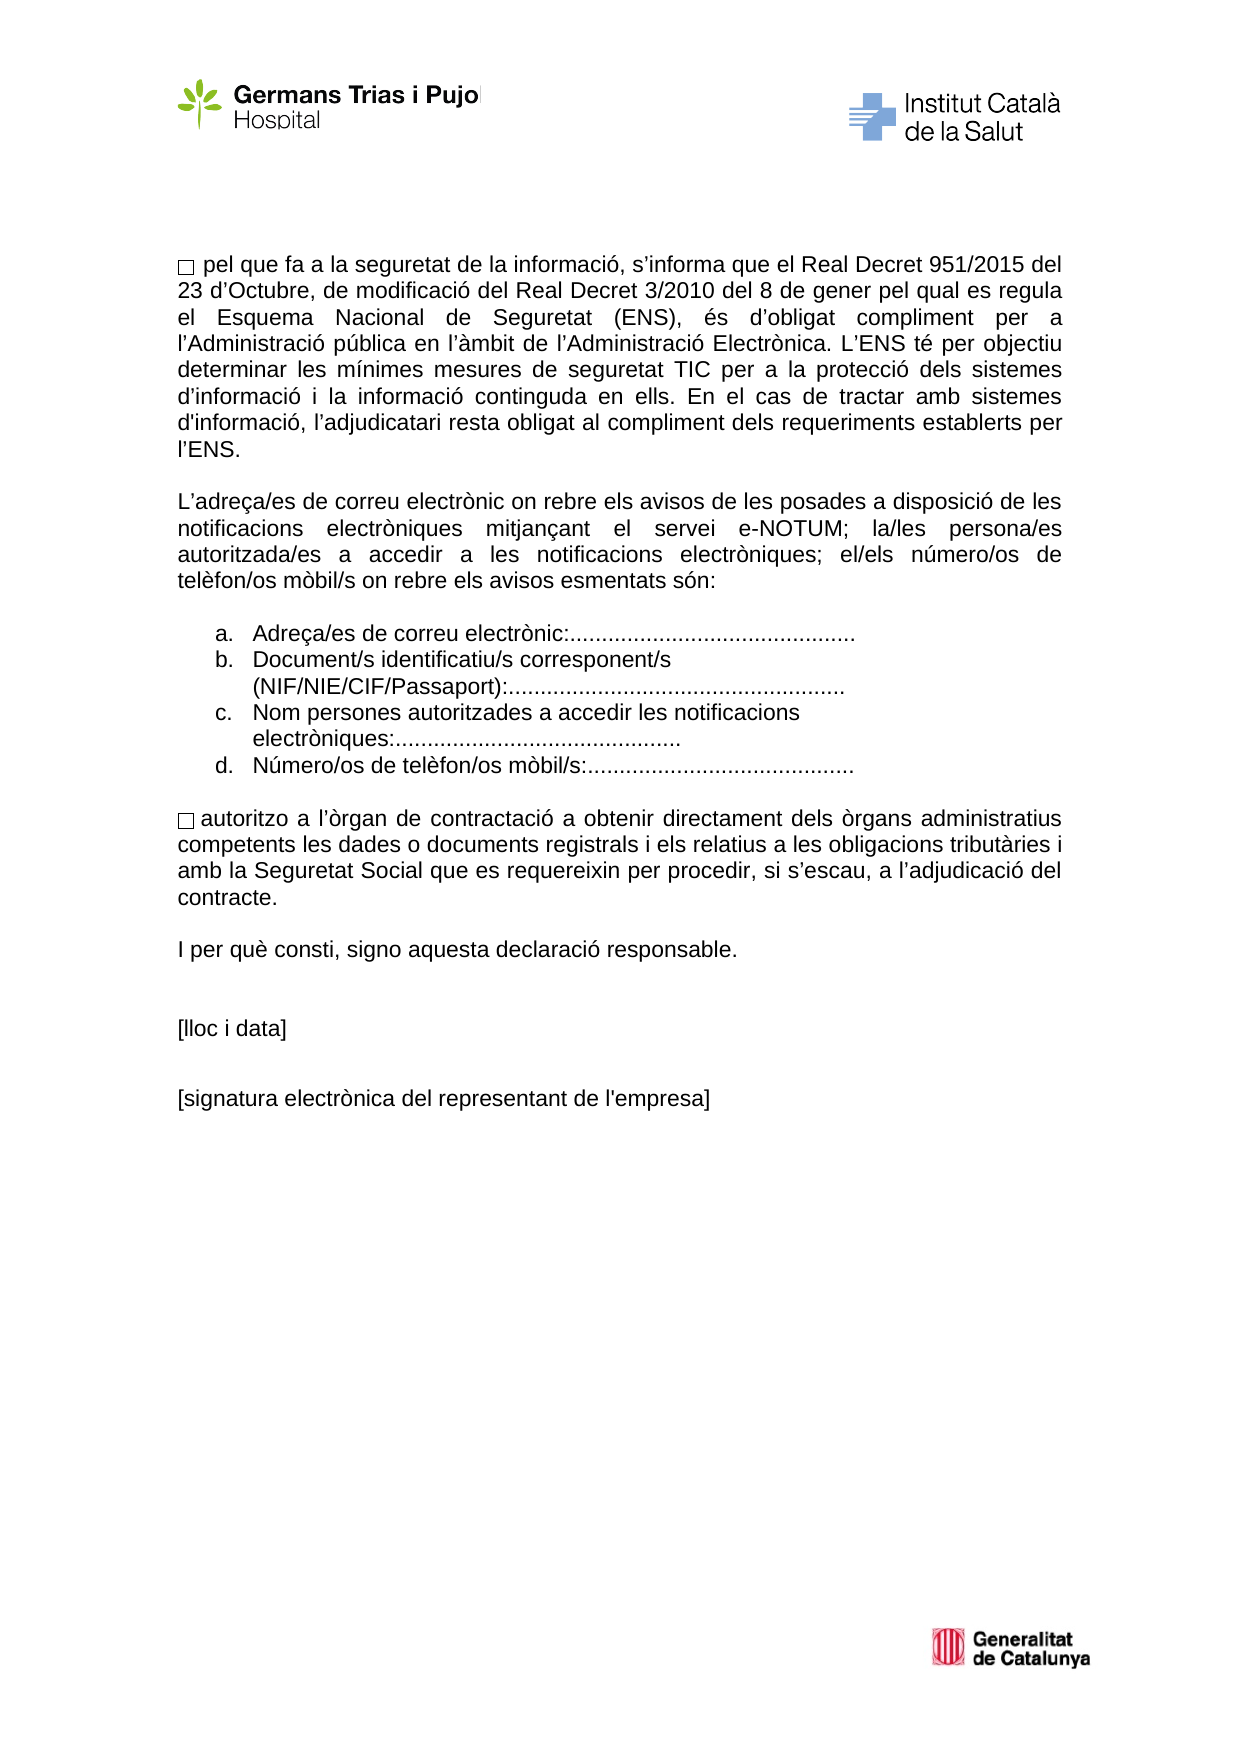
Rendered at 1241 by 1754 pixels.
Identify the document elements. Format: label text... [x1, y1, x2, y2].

text [signatura electrònica del representant de l'empresa] [177, 1085, 1063, 1111]
text I per què consti, signo aquesta declaració responsable. [177, 936, 1063, 963]
text autoritzo a l’òrgan de contractació a obtenir directament dels òrgans administratius competents les dades o documents registrals i els relatius a les obligacions tributàries i amb la Seguretat Social que es requereixin per procedir, si s’escau, a l’adjudicació del contracte. [177, 804, 1063, 910]
text L’adreça/es de correu electrònic on rebre els avisos de les posades a disposició de les notificacions electròniques mitjançant el servei e-NOTUM; la/les persona/es autoritzada/es a accedir a les notificacions electròniques; el/els número/os de telèfon/os mòbil/s on rebre els avisos esmentats són: [177, 488, 1063, 594]
picture [177, 79, 480, 130]
picture [847, 89, 1060, 143]
list Adreça/es de correu electrònic:............................................. [215, 620, 1063, 646]
list Document/s identificatiu/s corresponent/s (NIF/NIE/CIF/Passaport):..................................................... [215, 646, 1063, 699]
text [lloc i data] [177, 1015, 1063, 1042]
list Número/os de telèfon/os mòbil/s:.......................................... [215, 752, 1063, 778]
text pel que fa a la seguretat de la informació, s’informa que el Real Decret 951/2015 del 23 d’Octubre, de modificació del Real Decret 3/2010 del 8 de gener pel qual es regula el Esquema Nacional de Seguretat (ENS), és d’obligat compliment per a l’Administració pública en l’àmbit de l’Administració Electrònica. L’ENS té per objectiu determinar les mínimes mesures de seguretat TIC per a la protecció dels sistemes d’informació i la informació continguda en ells. En el cas de tractar amb sistemes d'informació, l’adjudicatari resta obligat al compliment dels requeriments establerts per l’ENS. [177, 251, 1063, 462]
list Nom persones autoritzades a accedir les notificacions electròniques:............................................. [215, 699, 1063, 752]
picture [893, 1621, 1129, 1674]
